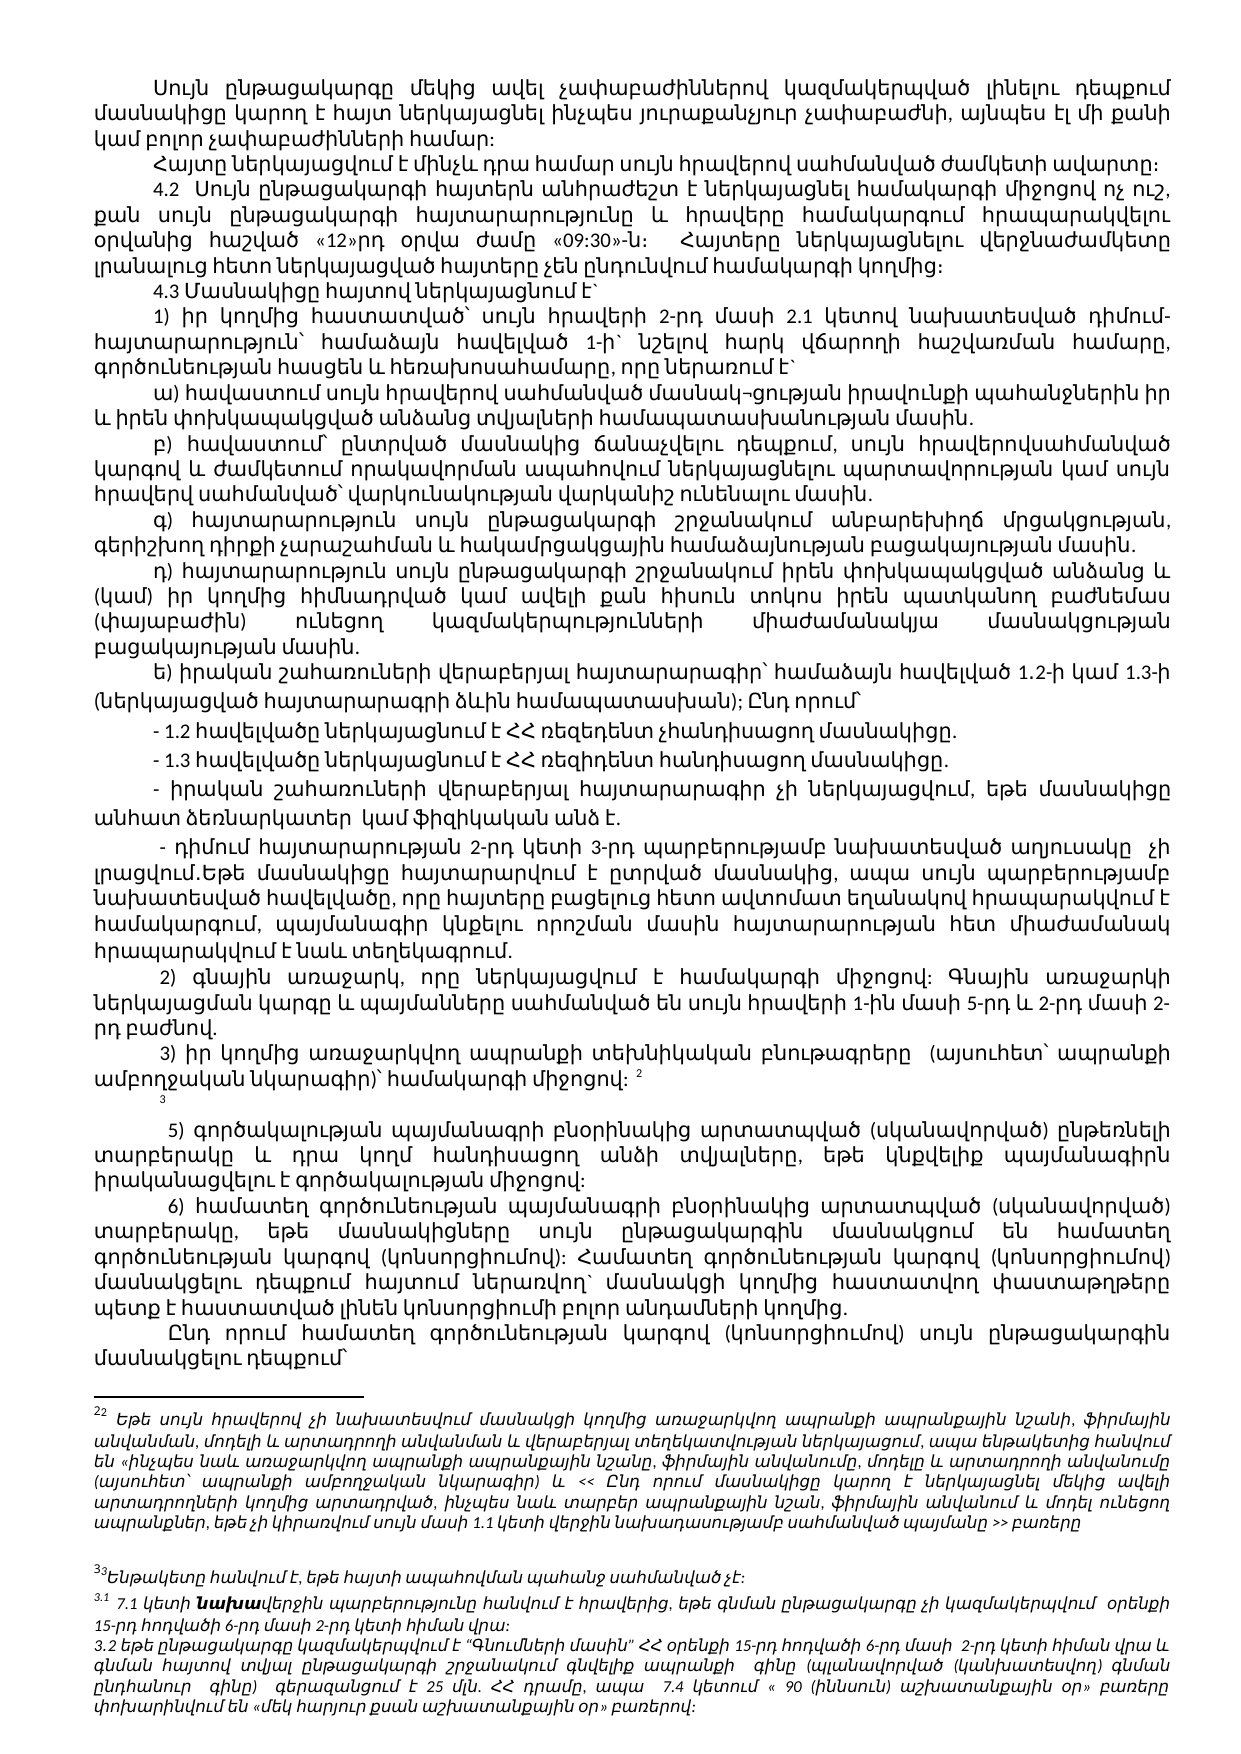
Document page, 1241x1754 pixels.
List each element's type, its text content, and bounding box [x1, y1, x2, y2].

text Հայտը ներկայացվում է մինչև դրա համար սույն հրավերով սահմանված ժամկետի ավարտը։ [94, 151, 1171, 177]
text ա) հավաստում սույն հրավերով սահմանված մասնակ¬ցության իրավունքի պահանջներին իր և իրեն փոխկապակցված անձանց տվյալների համապատասխանության մասին. [94, 380, 1171, 431]
text գ) հայտարարություն սույն ընթացակարգի շրջանակում անբարեխիղճ մրցակցության, գերիշխող դիրքի չարաշահման և հակամրցակցային համաձայնության բացակայության մասին. [94, 507, 1171, 558]
text դ) հայտարարություն սույն ընթացակարգի շրջանակում իրեն փոխկապակցված անձանց և (կամ) իր կողմից հիմնադրված կամ ավելի քան հիսուն տոկոս իրեն պատկանող բաժնեմաս (փայաբաժին) ունեցող կազմակերպությունների միաժամանակյա մասնակցության բացակայության մասին. [94, 558, 1171, 659]
text բ) հավաստում՝ ընտրված մասնակից ճանաչվելու դեպքում, սույն հրավերովսահմանված կարգով և ժամկետում որակավորման ապահովում ներկայացնելու պարտավորության կամ սույն հրավերվ սահմանված՝ վարկունակության վարկանիշ ունենալու մասին. [94, 431, 1171, 507]
text 5) գործակալության պայմանագրի բնօրինակից արտատպված (սկանավորված) ընթեռնելի տարբերակը և դրա կողմ հանդիսացող անձի տվյալները, եթե կնքվելիք պայմանագիրն իրականացվելու է գործակալության միջոցով: [94, 1117, 1171, 1193]
text 3) իր կողմից առաջարկվող ապրանքի տեխնիկական բնութագրերը (այսուհետ՝ ապրանքի ամբողջական նկարագիր)՝ համակարգի միջոցով: 2 [94, 1041, 1171, 1091]
text - 1.2 հավելվածը ներկայացնում է ՀՀ ռեզեդենտ չհանդիսացող մասնակիցը. [94, 718, 1171, 743]
text ե) իրական շահառուների վերաբերյալ հայտարարագիր՝ համաձայն հավելված 1․2-ի կամ 1.3-ի (ներկայացված հայտարարագրի ձևին համապատասխան); Ընդ որում՝ [94, 659, 1171, 714]
text 1) իր կողմից հաստատված՝ սույն հրավերի 2-րդ մասի 2.1 կետով նախատեսված դիմում-հայտարարություն՝ համաձայն հավելված 1-ի` նշելով հարկ վճարողի հաշվառման համարը, գործունեության հասցեն և հեռախոսահամարը, որը ներառում է` [94, 304, 1171, 380]
text 4.2 Սույն ընթացակարգի հայտերն անհրաժեշտ է ներկայացնել համակարգի միջոցով ոչ ուշ, քան սույն ընթացակարգի հայտարարությունը և հրավերը համակարգում հրապարակվելու օրվանից հաշված «12»րդ օրվա ժամը «09:30»-ն։ Հայտերը ներկայացնելու վերջնաժամկետը լրանալուց հետո ներկայացված հայտերը չեն ընդունվում համակարգի կողմից։ [94, 177, 1171, 278]
text 4.3 Մասնակիցը հայտով ներկայացնում է` [94, 278, 1171, 304]
text 6) համատեղ գործունեության պայմանագրի բնօրինակից արտատպված (սկանավորված) տարբերակը, եթե մասնակիցները սույն ընթացակարգին մասնակցում են համատեղ գործունեության կարգով (կոնսորցիումով): Համատեղ գործունեության կարգով (կոնսորցիումով) մասնակցելու դեպքում հայտում ներառվող` մասնակցի կողմից հաստատվող փաստաթղթերը պետք է հաստատված լինեն կոնսորցիումի բոլոր անդամների կողմից. [94, 1193, 1171, 1320]
text Սույն ընթացակարգը մեկից ավել չափաբաժիններով կազմակերպված լինելու դեպքում մասնակիցը կարող է հայտ ներկայացնել ինչպես յուրաքանչյուր չափաբաժնի, այնպես էլ մի քանի կամ բոլոր չափաբաժինների համար: [94, 75, 1171, 151]
text 3 [94, 1091, 1171, 1117]
text Ընդ որում համատեղ գործունեության կարգով (կոնսորցիումով) սույն ընթացակարգին մասնակցելու դեպքում՝ [94, 1320, 1171, 1371]
text - 1.3 հավելվածը ներկայացնում է ՀՀ ռեզիդենտ հանդիսացող մասնակիցը. [94, 747, 1171, 772]
text 2) գնային առաջարկ, որը ներկայացվում է համակարգի միջոցով: Գնային առաջարկի ներկայացման կարգը և պայմանները սահմանված են սույն հրավերի 1-ին մասի 5-րդ և 2-րդ մասի 2-րդ բաժնով. [94, 964, 1171, 1041]
text - դիմում հայտարարության 2-րդ կետի 3-րդ պարբերությամբ նախատեսված աղյուսակը չի լրացվում․Եթե մասնակիցը հայտարարվում է ըտրված մասնակից, ապա սույն պարբերությամբ նախատեսված հավելվածը, որը հայտերը բացելուց հետո ավտոմատ եղանակով հրապարակվում է համակարգում, պայմանագիր կնքելու որոշման մասին հայտարարության հետ միաժամանակ հրապարակվում է նաև տեղեկագրում. [94, 834, 1171, 964]
text - իրական շահառուների վերաբերյալ հայտարարագիր չի ներկայացվում, եթե մասնակիցը անհատ ձեռնարկատեր կամ ֆիզիկական անձ է. [94, 776, 1171, 831]
